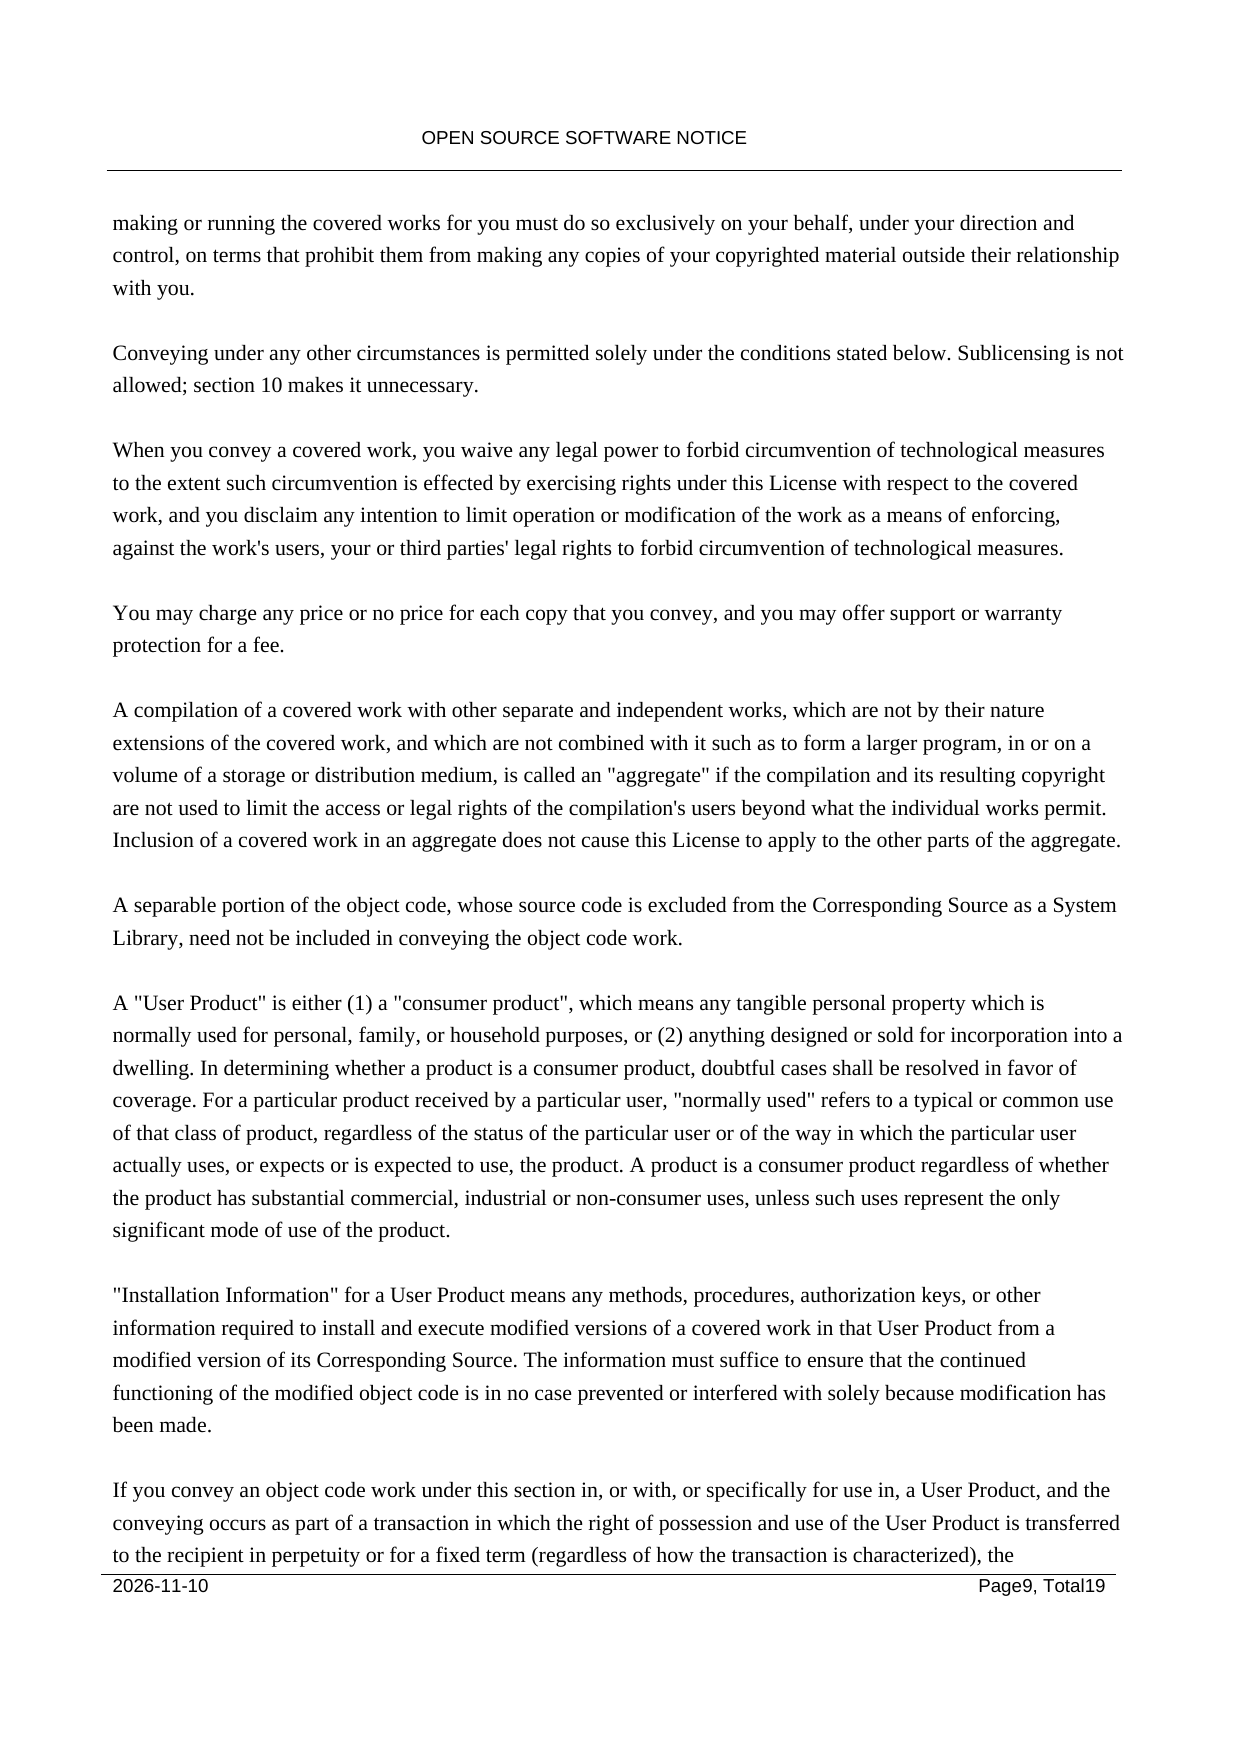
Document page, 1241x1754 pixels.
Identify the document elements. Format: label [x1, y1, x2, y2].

text [112, 206, 1128, 1571]
